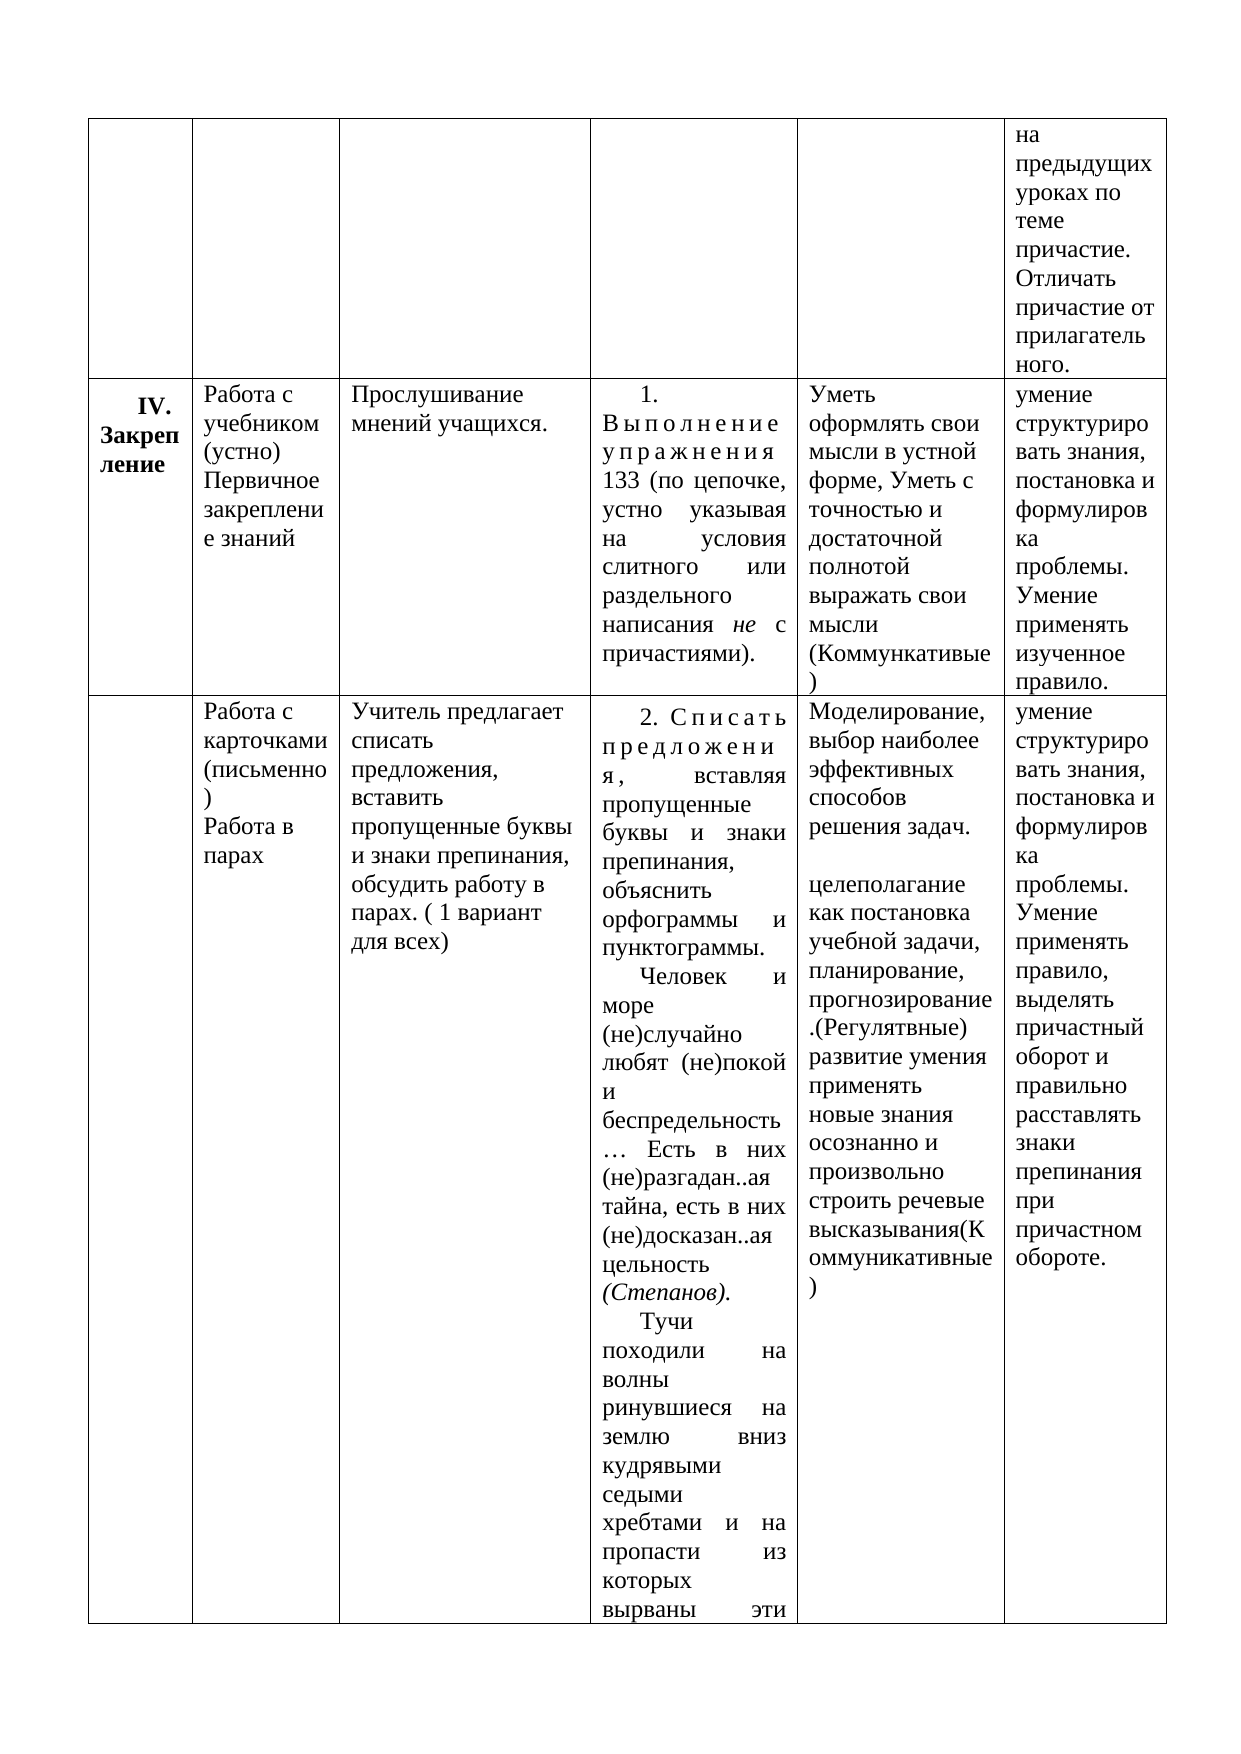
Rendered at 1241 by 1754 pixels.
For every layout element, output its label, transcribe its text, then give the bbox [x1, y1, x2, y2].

table_cell IV. Закрепление [89, 379, 192, 695]
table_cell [591, 696, 797, 1622]
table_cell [340, 119, 590, 378]
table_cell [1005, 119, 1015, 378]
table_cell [591, 119, 797, 378]
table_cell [340, 696, 590, 1622]
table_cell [193, 696, 339, 1622]
table_cell умение структурировать знания, постановка и формулировка проблемы. Умение применять изученное правило. [1038, 379, 1166, 695]
table_cell 1. Выполнение упражнения 133 (по цепочке, устно указывая на условия слитного или раздельного написания не с причастиями). [591, 379, 797, 695]
table_cell Уметь оформлять свои мысли в устной форме, Уметь с точностью и достаточной полнотой выражать свои мысли (Коммункативые) [817, 379, 1004, 695]
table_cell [798, 119, 1004, 378]
table_cell [89, 119, 192, 378]
table_cell [89, 696, 192, 1622]
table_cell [1005, 696, 1166, 1622]
table_cell Работа с учебником (устно) Первичное закрепление знаний [193, 379, 339, 695]
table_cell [193, 119, 339, 378]
table_cell Прослушивание мнений учащихся. [340, 379, 590, 695]
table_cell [798, 696, 1004, 1622]
